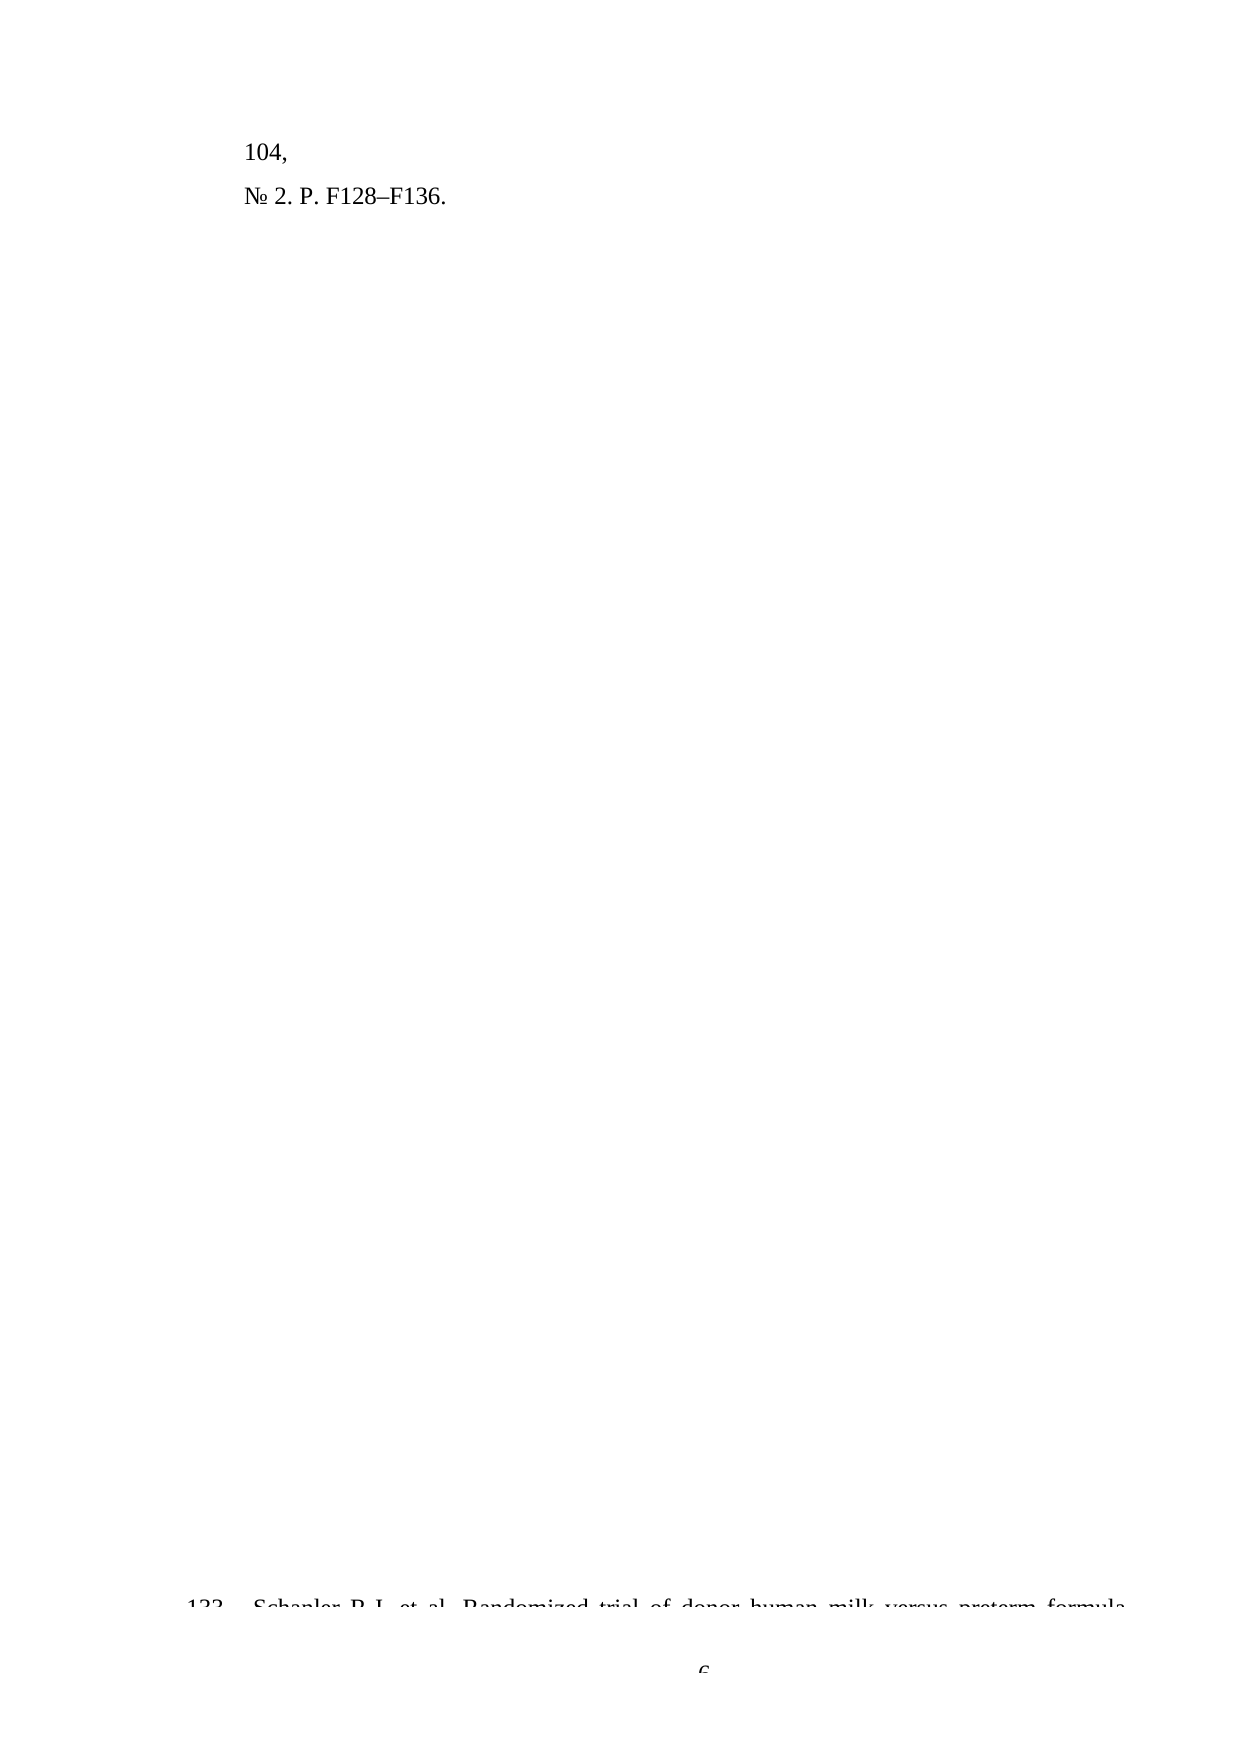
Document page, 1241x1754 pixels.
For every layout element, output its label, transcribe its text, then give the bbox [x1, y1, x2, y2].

text № 2. P. F128–F136. [244, 181, 1163, 210]
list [177, 137, 1152, 166]
